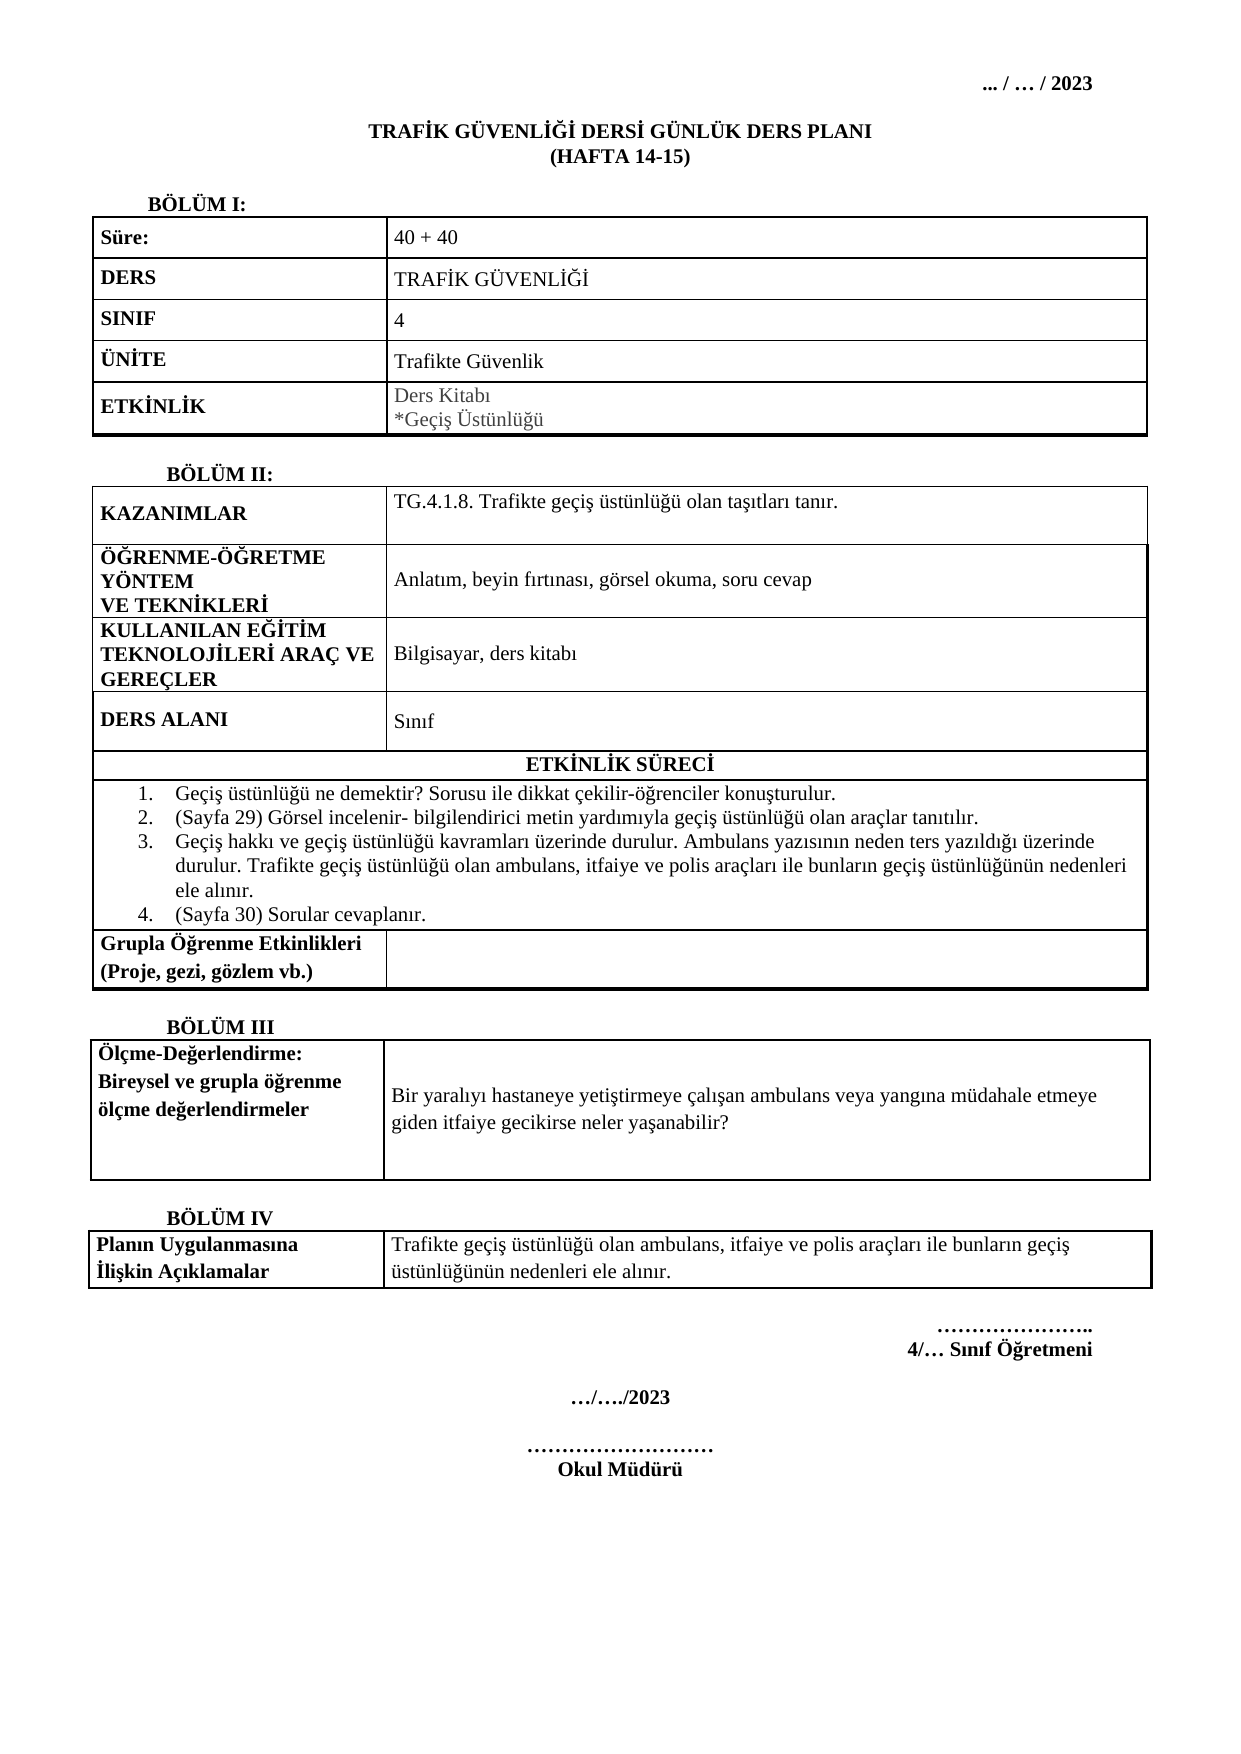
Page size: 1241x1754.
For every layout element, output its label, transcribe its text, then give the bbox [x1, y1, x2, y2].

text Okul Müdürü [148, 1457, 1092, 1481]
table_header Ölçme-Değerlendirme: Bireysel ve grupla öğrenme ölçme değerlendirmeler [92, 1041, 383, 1179]
text (HAFTA 14-15) [148, 143, 1092, 168]
table_header Süre: [94, 218, 386, 257]
table_header TG.4.1.8. Trafikte geçiş üstünlüğü olan taşıtları tanır. [387, 487, 1147, 544]
table_cell DERS ALANI [94, 692, 386, 750]
table_cell ÜNİTE [94, 341, 386, 381]
table_header Planın Uygulanmasına İlişkin Açıklamalar [90, 1232, 383, 1287]
table_cell Sınıf [387, 692, 1146, 750]
table_cell 4 [388, 300, 1146, 340]
text ………………….. [148, 1313, 1092, 1337]
table_cell Ders Kitabı *Geçiş Üstünlüğü [388, 383, 1146, 433]
text …/…./2023 [148, 1385, 1092, 1409]
table_cell [387, 931, 1146, 986]
table_cell ETKİNLİK SÜRECİ [94, 752, 1146, 779]
table_cell KULLANILAN EĞİTİM TEKNOLOJİLERİ ARAÇ VE GEREÇLER [93, 618, 386, 691]
table_header 40 + 40 [388, 218, 1146, 257]
text ... / … / 2023 [148, 71, 1092, 95]
table_cell Geçiş üstünlüğü ne demektir? Sorusu ile dikkat çekilir-öğrenciler konuşturulur. (Sayfa 29) Görsel incelenir- bilgilendirici metin yardımıyla geçiş üstünlüğü olan araçlar tanıtılır. Geçiş hakkı ve geçiş üstünlüğü kavramları üzerinde durulur. Ambulans yazısının neden ters yazıldığı üzerinde durulur. Trafikte geçiş üstünlüğü olan ambulans, itfaiye ve polis araçları ile bunların geçiş üstünlüğünün nedenleri ele alınır. (Sayfa 30) Sorular cevaplanır. [94, 781, 1146, 929]
table_cell Trafikte Güvenlik [388, 341, 1146, 381]
text TRAFİK GÜVENLİĞİ DERSİ GÜNLÜK DERS PLANI [148, 119, 1092, 143]
table_header KAZANIMLAR [93, 487, 386, 544]
table_cell ÖĞRENME-ÖĞRETME YÖNTEM VE TEKNİKLERİ [93, 545, 386, 617]
table_cell Anlatım, beyin fırtınası, görsel okuma, soru cevap [387, 545, 1146, 617]
text ……………………… [148, 1433, 1092, 1457]
table_cell TRAFİK GÜVENLİĞİ [388, 259, 1146, 298]
text BÖLÜM II: [148, 461, 1092, 486]
table_cell Bilgisayar, ders kitabı [387, 618, 1146, 691]
table_header Bir yaralıyı hastaneye yetiştirmeye çalışan ambulans veya yangına müdahale etmeye giden itfaiye gecikirse neler yaşanabilir? [385, 1041, 1149, 1179]
table_cell Grupla Öğrenme Etkinlikleri (Proje, gezi, gözlem vb.) [94, 931, 386, 986]
table_cell SINIF [94, 300, 386, 340]
text 4/… Sınıf Öğretmeni [148, 1337, 1092, 1361]
text BÖLÜM I: [148, 192, 1092, 216]
subtitle BÖLÜM IV [148, 1206, 1092, 1229]
table_header Trafikte geçiş üstünlüğü olan ambulans, itfaiye ve polis araçları ile bunların geçiş üstünlüğünün nedenleri ele alınır. [385, 1232, 1150, 1287]
table_cell ETKİNLİK [94, 383, 386, 433]
subtitle BÖLÜM III [148, 1015, 1092, 1039]
table_cell DERS [94, 259, 386, 298]
